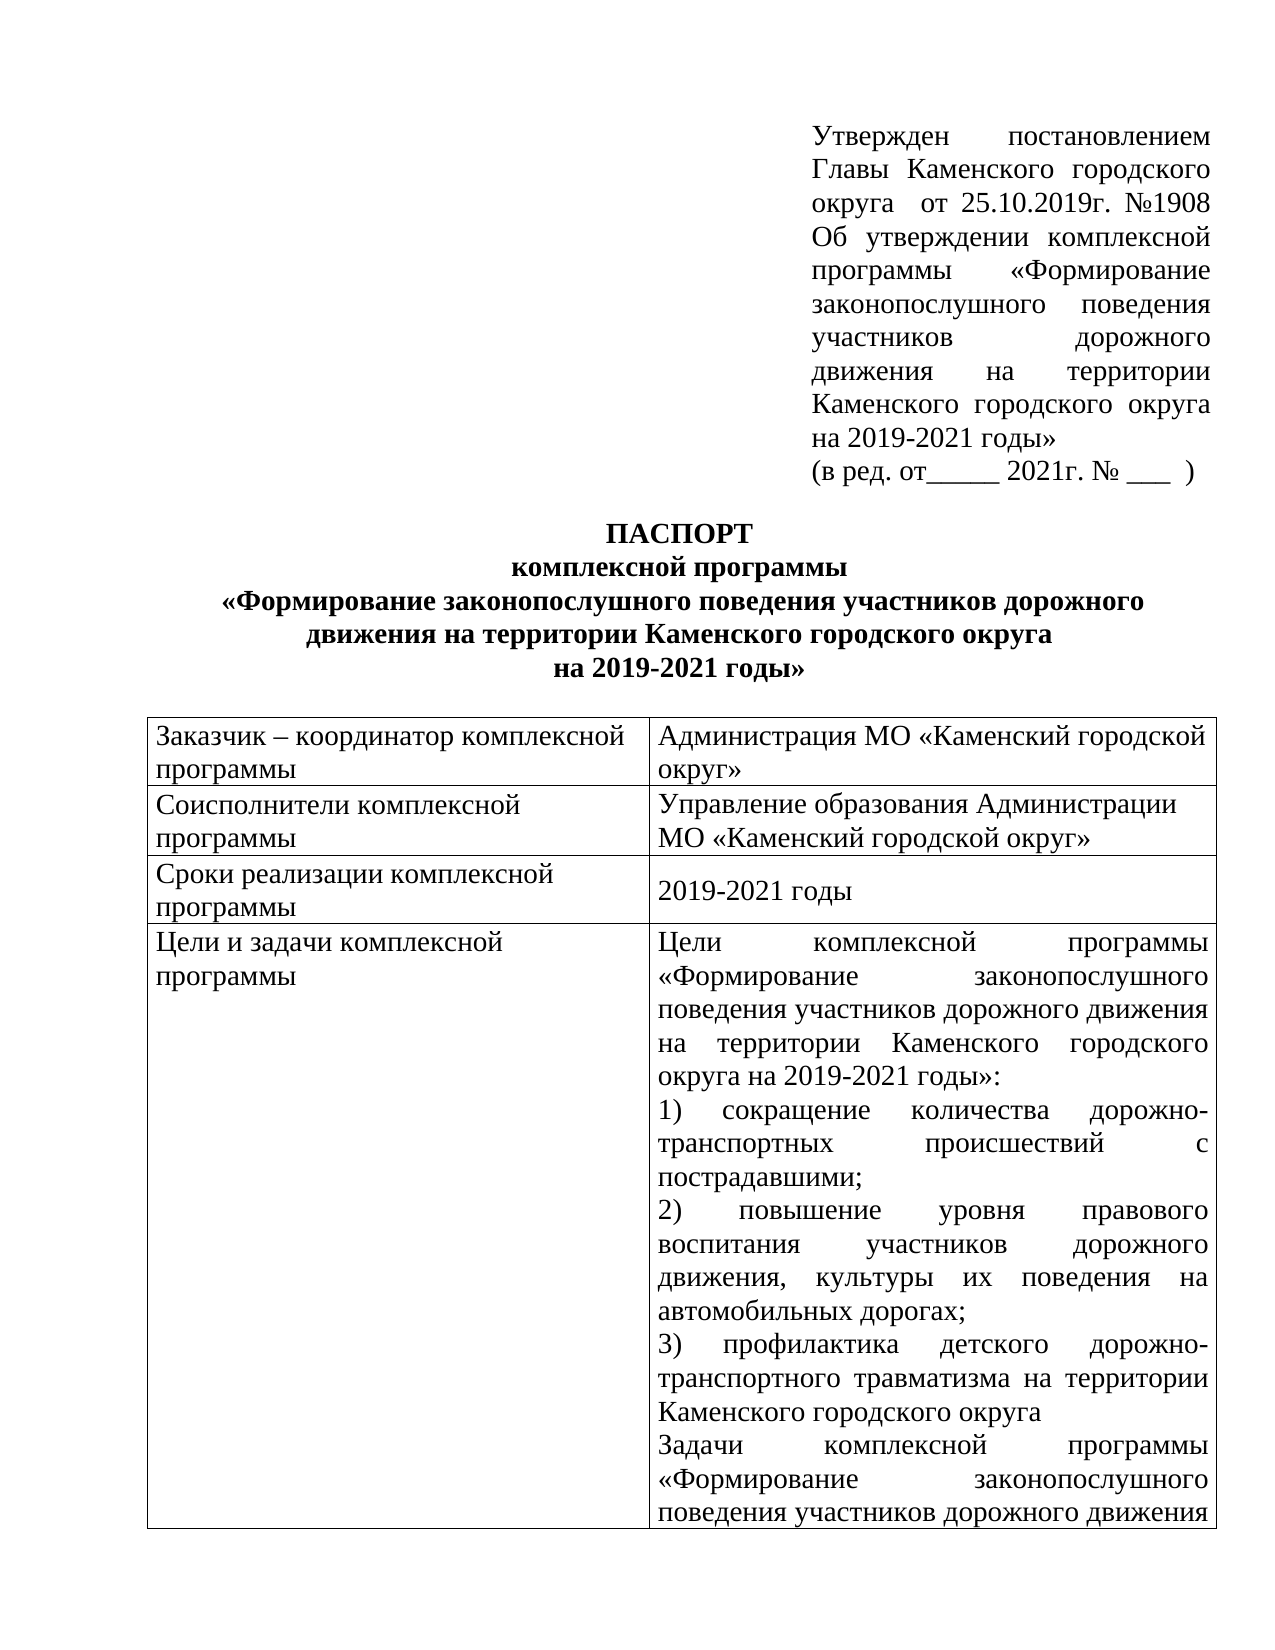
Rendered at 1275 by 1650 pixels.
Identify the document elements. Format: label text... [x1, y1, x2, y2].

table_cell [148, 924, 649, 1528]
table_header Заказчик – координатор комплексной программы [148, 718, 649, 785]
text ПАСПОРТ [148, 516, 1211, 549]
table_cell 2019-2021 годы [650, 856, 1216, 923]
table_cell Соисполнители комплексной программы [148, 786, 649, 855]
table_cell Управление образования Администрации МО «Каменский городской округ» [650, 786, 1216, 855]
text Утвержден постановлением Главы Каменского городского округа от 25.10.2019г. №1908 Об утверждении комплексной программы «Формирование законопослушного поведения участников дорожного движения на территории Каменского городского округа на 2019-2021 годы» [811, 118, 1211, 453]
text (в ред. от_____ 2021г. № ___ ) [811, 453, 1211, 487]
table_header Администрация МО «Каменский городской округ» [650, 718, 1216, 785]
table_cell Сроки реализации комплексной программы [148, 856, 649, 923]
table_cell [650, 924, 1216, 1528]
text комплексной программы [148, 549, 1211, 583]
text на 2019-2021 годы» [148, 650, 1211, 683]
text «Формирование законопослушного поведения участников дорожного движения на территории Каменского городского округа [148, 583, 1211, 650]
